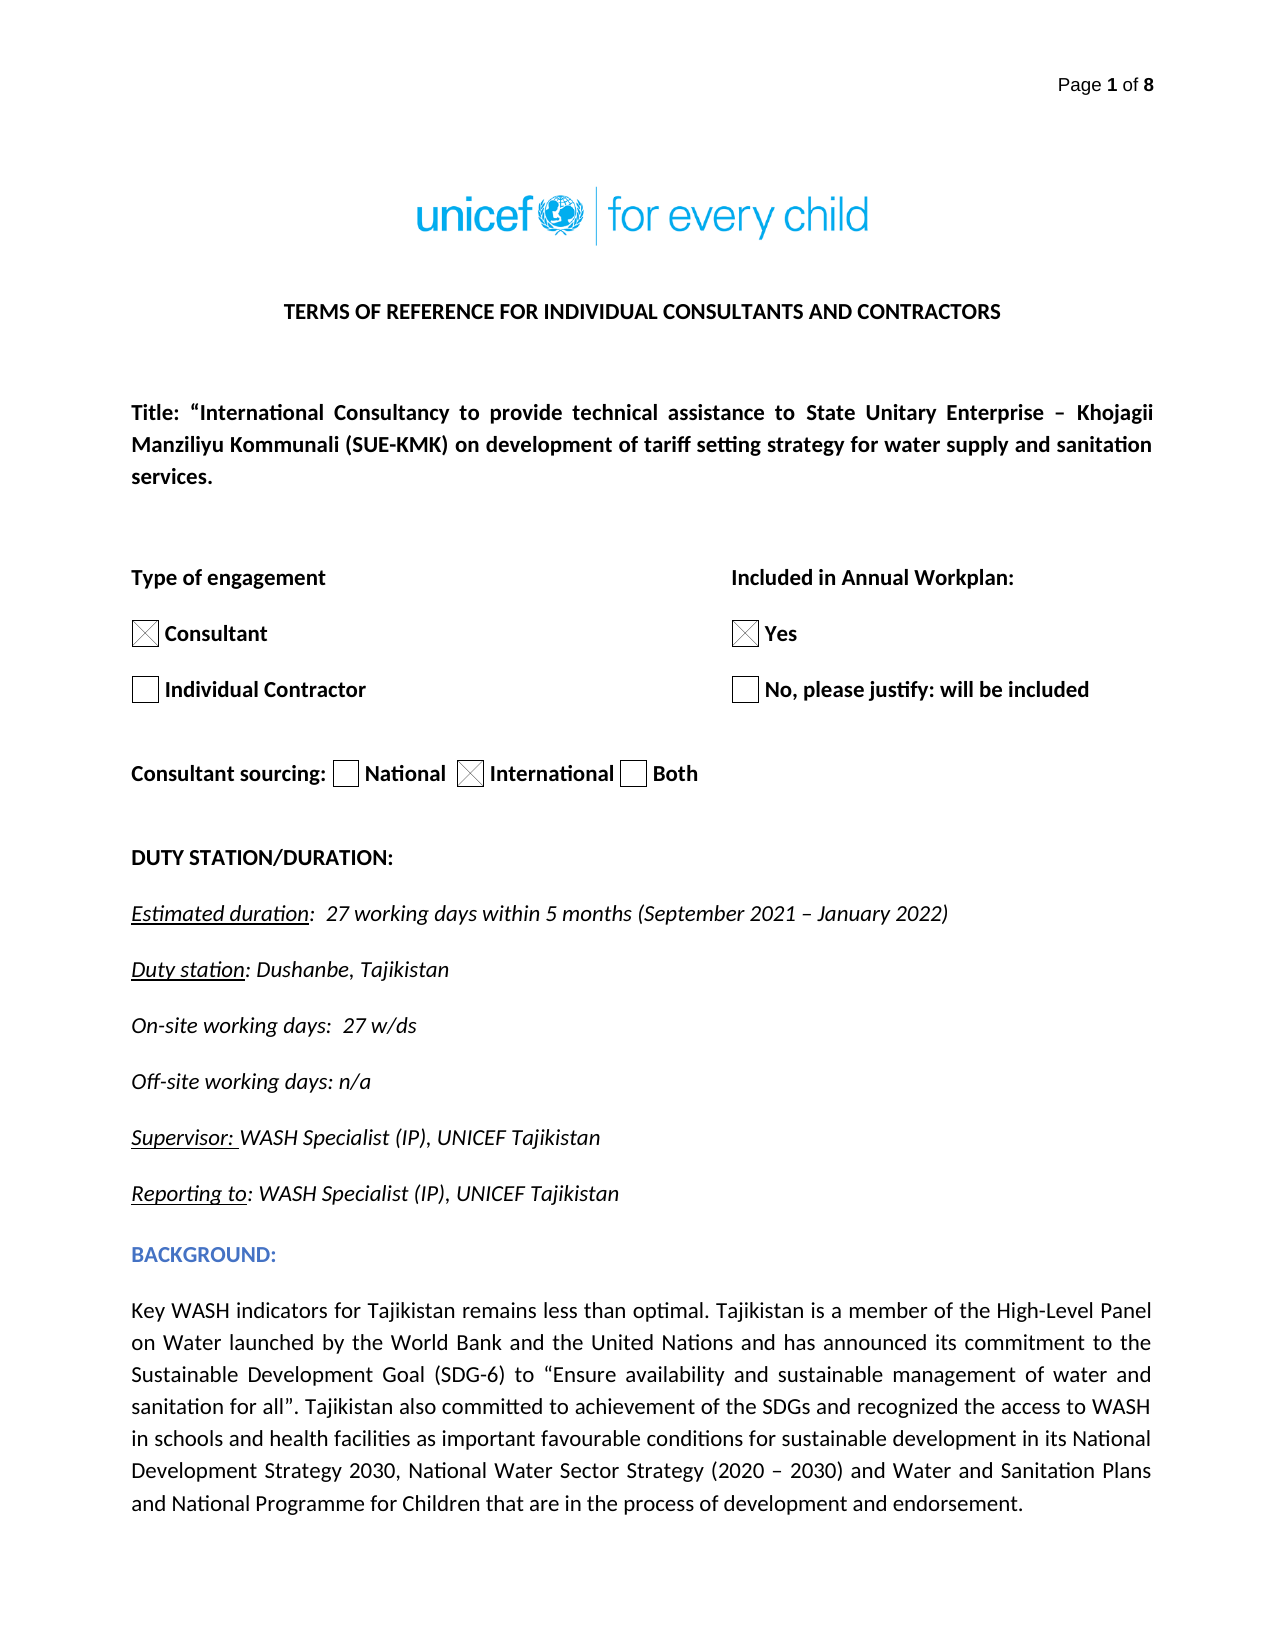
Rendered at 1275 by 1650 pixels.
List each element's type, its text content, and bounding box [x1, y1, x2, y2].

text Key WASH indicators for Tajikistan remains less than optimal. Tajikistan is a member of the High-Level Panel on Water launched by the World Bank and the United Nations and has announced its commitment to the Sustainable Development Goal (SDG-6) to “Ensure availability and sustainable management of water and sanitation for all”. Tajikistan also committed to achievement of the SDGs and recognized the access to WASH in schools and health facilities as important favourable conditions for sustainable development in its National Development Strategy 2030, National Water Sector Strategy (2020 – 2030) and Water and Sanitation Plans and National Programme for Children that are in the process of development and endorsement. [131, 1296, 1153, 1517]
text TERMS OF REFERENCE FOR INDIVIDUAL CONSULTANTS AND CONTRACTORS [131, 297, 1153, 325]
text Title: “International Consultancy to provide technical assistance to State Unitary Enterprise – Khojagii Manziliyu Kommunali (SUE-KMK) on development of tariff setting strategy for water supply and sanitation services. [131, 398, 1153, 490]
text On-site working days: 27 w/ds [131, 1011, 1153, 1039]
text DUTY STATION/DURATION: [131, 843, 1153, 871]
text Consultant sourcing: National International Both [131, 759, 1153, 787]
text Off-site working days: n/a [131, 1067, 1153, 1095]
text Supervisor: WASH Specialist (IP), UNICEF Tajikistan [131, 1123, 1153, 1151]
text Type of engagement Included in Annual Workplan: [131, 563, 1153, 591]
text Reporting to: WASH Specialist (IP), UNICEF Tajikistan [131, 1179, 1153, 1207]
text BACKGROUND: [131, 1240, 1153, 1268]
picture [401, 177, 877, 252]
text Duty station: Dushanbe, Tajikistan [131, 955, 1153, 983]
text Individual Contractor No, please justify: will be included [131, 675, 1153, 703]
text Consultant Yes [131, 619, 1153, 647]
text Estimated duration: 27 working days within 5 months (September 2021 – January 2022) [131, 899, 1153, 927]
